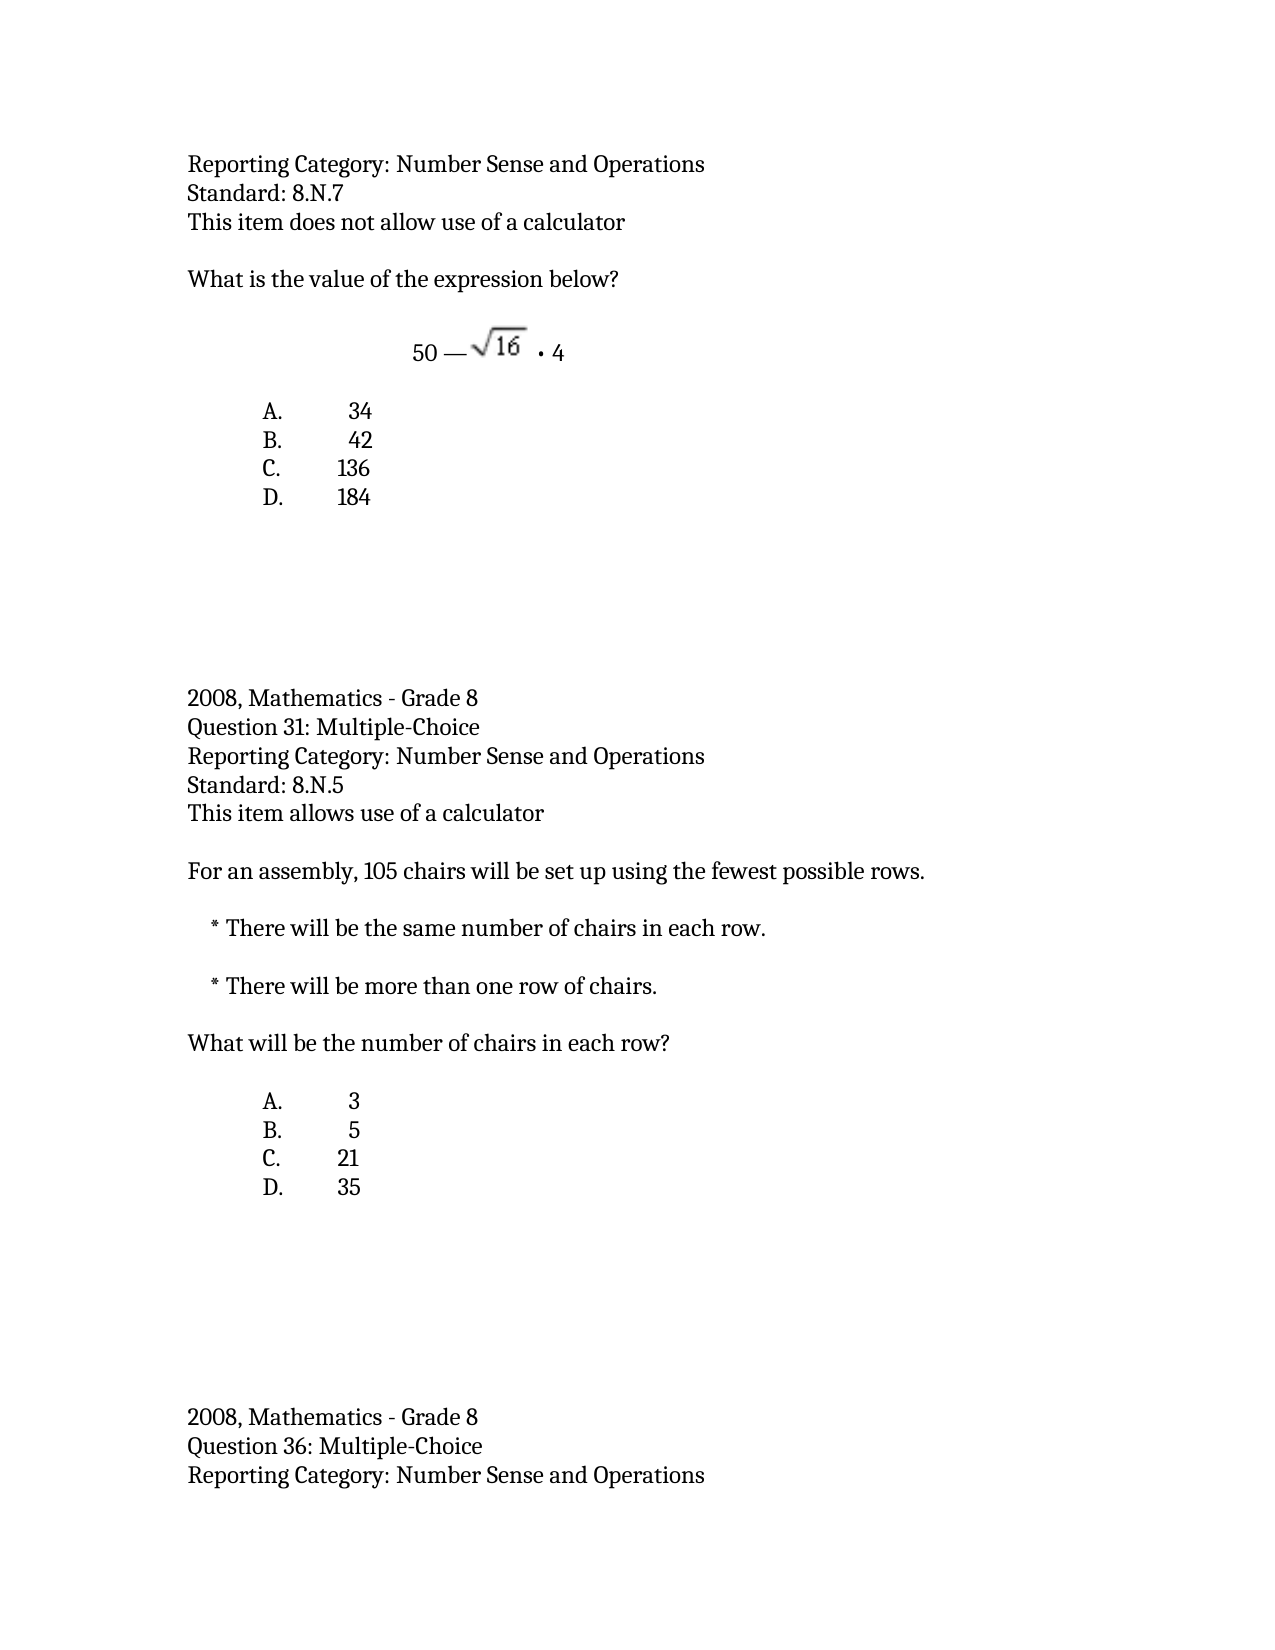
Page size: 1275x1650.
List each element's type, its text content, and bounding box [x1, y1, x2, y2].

text Question 31: Multiple-Choice [187, 713, 1087, 742]
text Reporting Category: Number Sense and Operations [187, 742, 1087, 771]
text C. 21 [187, 1144, 1087, 1173]
picture [467, 322, 530, 362]
text B. 5 [187, 1116, 1087, 1144]
text * There will be the same number of chairs in each row. [187, 914, 1087, 943]
text A. 3 [187, 1087, 1087, 1116]
text Reporting Category: Number Sense and Operations [187, 150, 1087, 179]
text What will be the number of chairs in each row? [187, 1029, 1087, 1058]
text D. 35 [187, 1173, 1087, 1202]
text What is the value of the expression below? [187, 265, 1087, 294]
text Question 36: Multiple-Choice [187, 1432, 1087, 1461]
text For an assembly, 105 chairs will be set up using the fewest possible rows. [187, 857, 1087, 886]
text C. 136 [187, 454, 1087, 483]
text A. 34 [187, 397, 1087, 426]
text * There will be more than one row of chairs. [187, 972, 1087, 1001]
text B. 42 [187, 426, 1087, 454]
text Standard: 8.N.7 [187, 179, 1087, 207]
text 50 — • 4 [337, 322, 1087, 368]
text This item allows use of a calculator [187, 799, 1087, 828]
text D. 184 [187, 483, 1087, 512]
text This item does not allow use of a calculator [187, 207, 1087, 236]
text 2008, Mathematics - Grade 8 [187, 684, 1087, 713]
text Reporting Category: Number Sense and Operations [187, 1461, 1087, 1489]
text Standard: 8.N.5 [187, 771, 1087, 799]
text 2008, Mathematics - Grade 8 [187, 1403, 1087, 1432]
